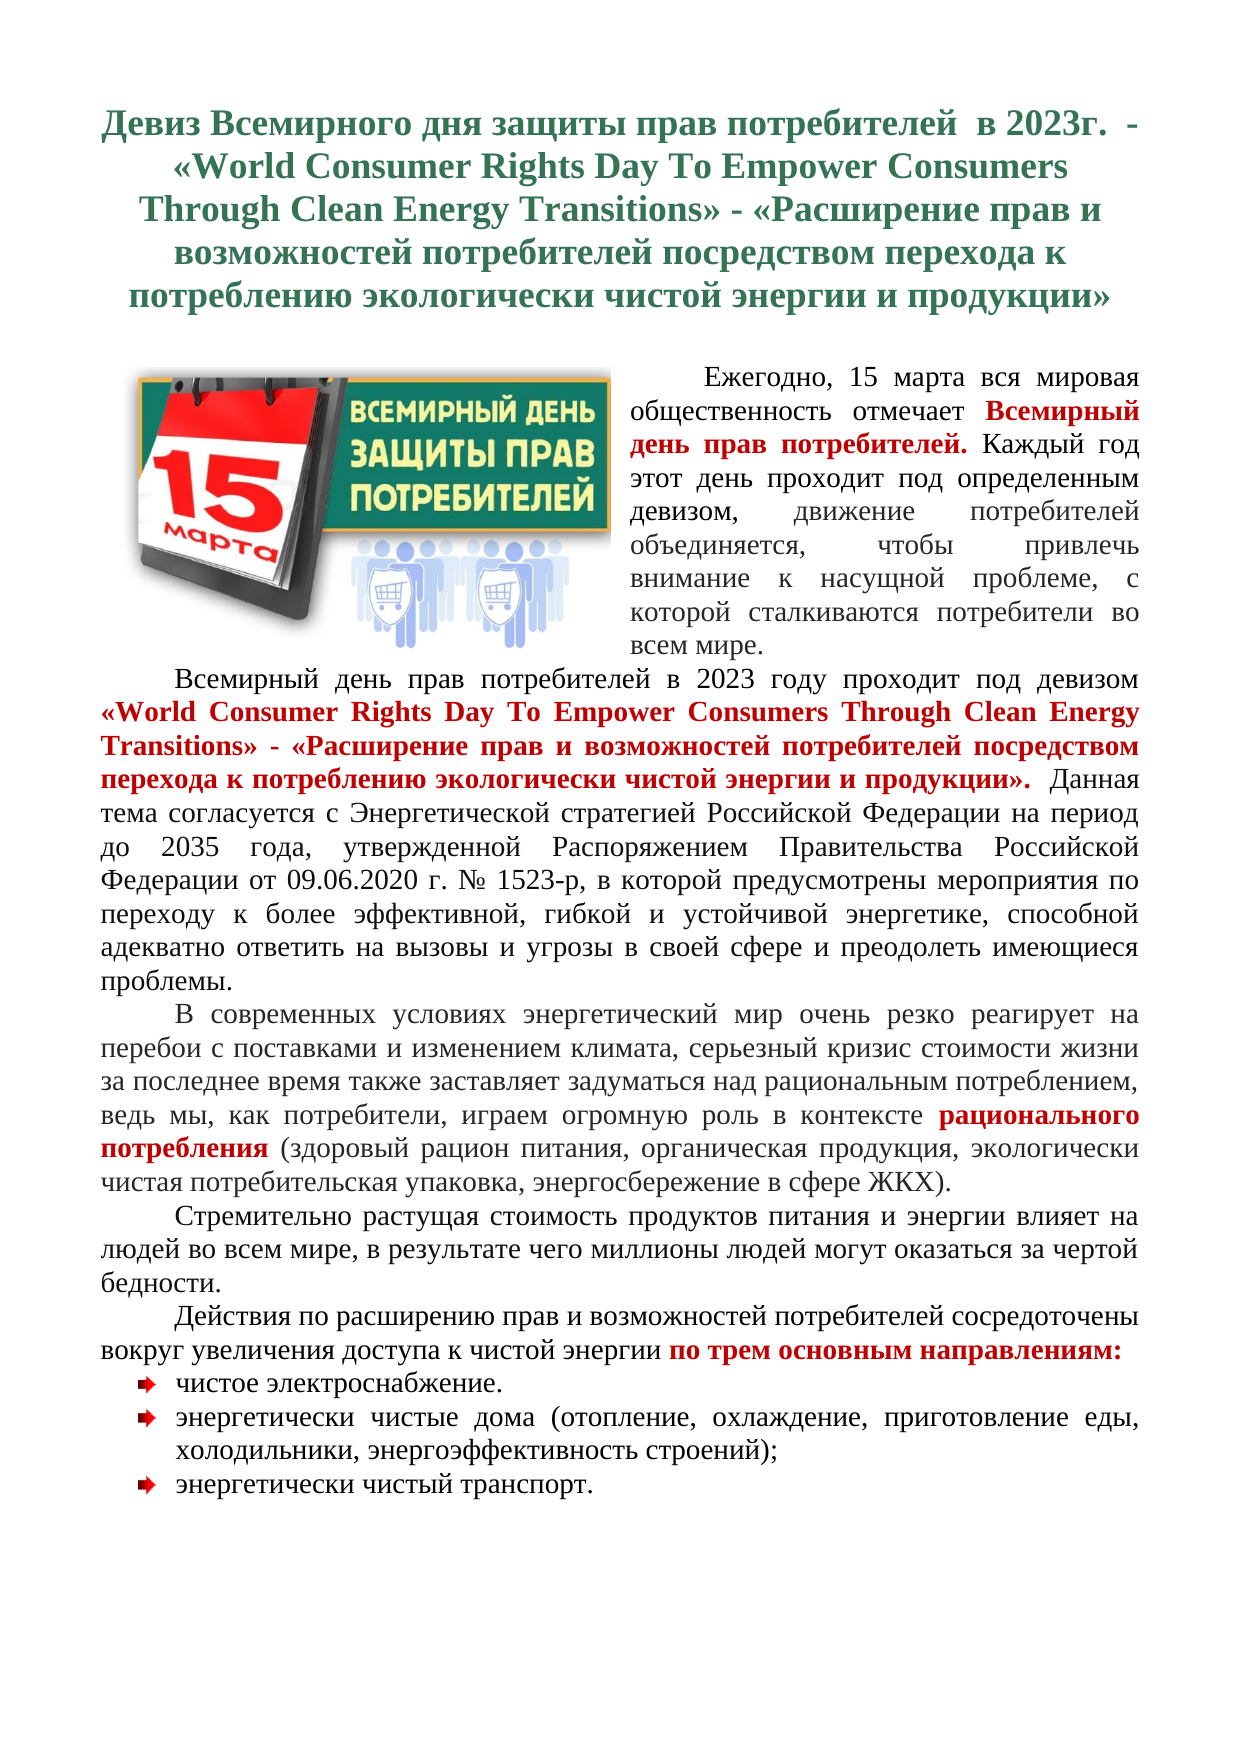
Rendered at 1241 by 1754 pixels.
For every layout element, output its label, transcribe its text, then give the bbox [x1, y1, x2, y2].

list энергетически чистый транспорт. [138, 1466, 1140, 1499]
picture [138, 1409, 156, 1427]
text Девиз Всемирного дня защиты прав потребителей в 2023г. - «World Consumer Rights Day To Empower Consumers Through Clean Energy Transitions» - «Расширение прав и возможностей потребителей посредством перехода к потреблению экологически чистой энергии и продукции» [100, 100, 1140, 316]
text Стремительно растущая стоимость продуктов питания и энергии влияет на людей во всем мире, в результате чего миллионы людей могут оказаться за чертой бедности. [100, 1198, 1140, 1298]
list энергетически чистые дома (отопление, охлаждение, приготовление еды, холодильники, энергоэффективность строений); [138, 1399, 1140, 1466]
picture [117, 367, 611, 657]
text В современных условиях энергетический мир очень резко реагирует на перебои с поставками и изменением климата, серьезный кризис стоимости жизни за последнее время также заставляет задуматься над рациональным потреблением, ведь мы, как потребители, играем огромную роль в контексте рационального потребления (здоровый рацион питания, органическая продукция, экологически чистая потребительская упаковка, энергосбережение в сфере ЖКХ). [100, 996, 1140, 1198]
text Действия по расширению прав и возможностей потребителей сосредоточены вокруг увеличения доступа к чистой энергии по трем основным направлениям: [100, 1298, 1140, 1365]
list чистое электроснабжение. [138, 1365, 1140, 1399]
text Всемирный день прав потребителей в 2023 году проходит под девизом «World Consumer Rights Day To Empower Consumers Through Clean Energy Transitions» - «Расширение прав и возможностей потребителей посредством перехода к потреблению экологически чистой энергии и продукции». Данная тема согласуется с Энергетической стратегией Российской Федерации на период до 2035 года, утвержденной Распоряжением Правительства Российской Федерации от 09.06.2020 г. № 1523-р, в которой предусмотрены мероприятия по переходу к более эффективной, гибкой и устойчивой энергетике, способной адекватно ответить на вызовы и угрозы в своей сфере и преодолеть имеющиеся проблемы. [100, 661, 1140, 996]
picture [138, 1376, 156, 1393]
picture [138, 1476, 156, 1494]
